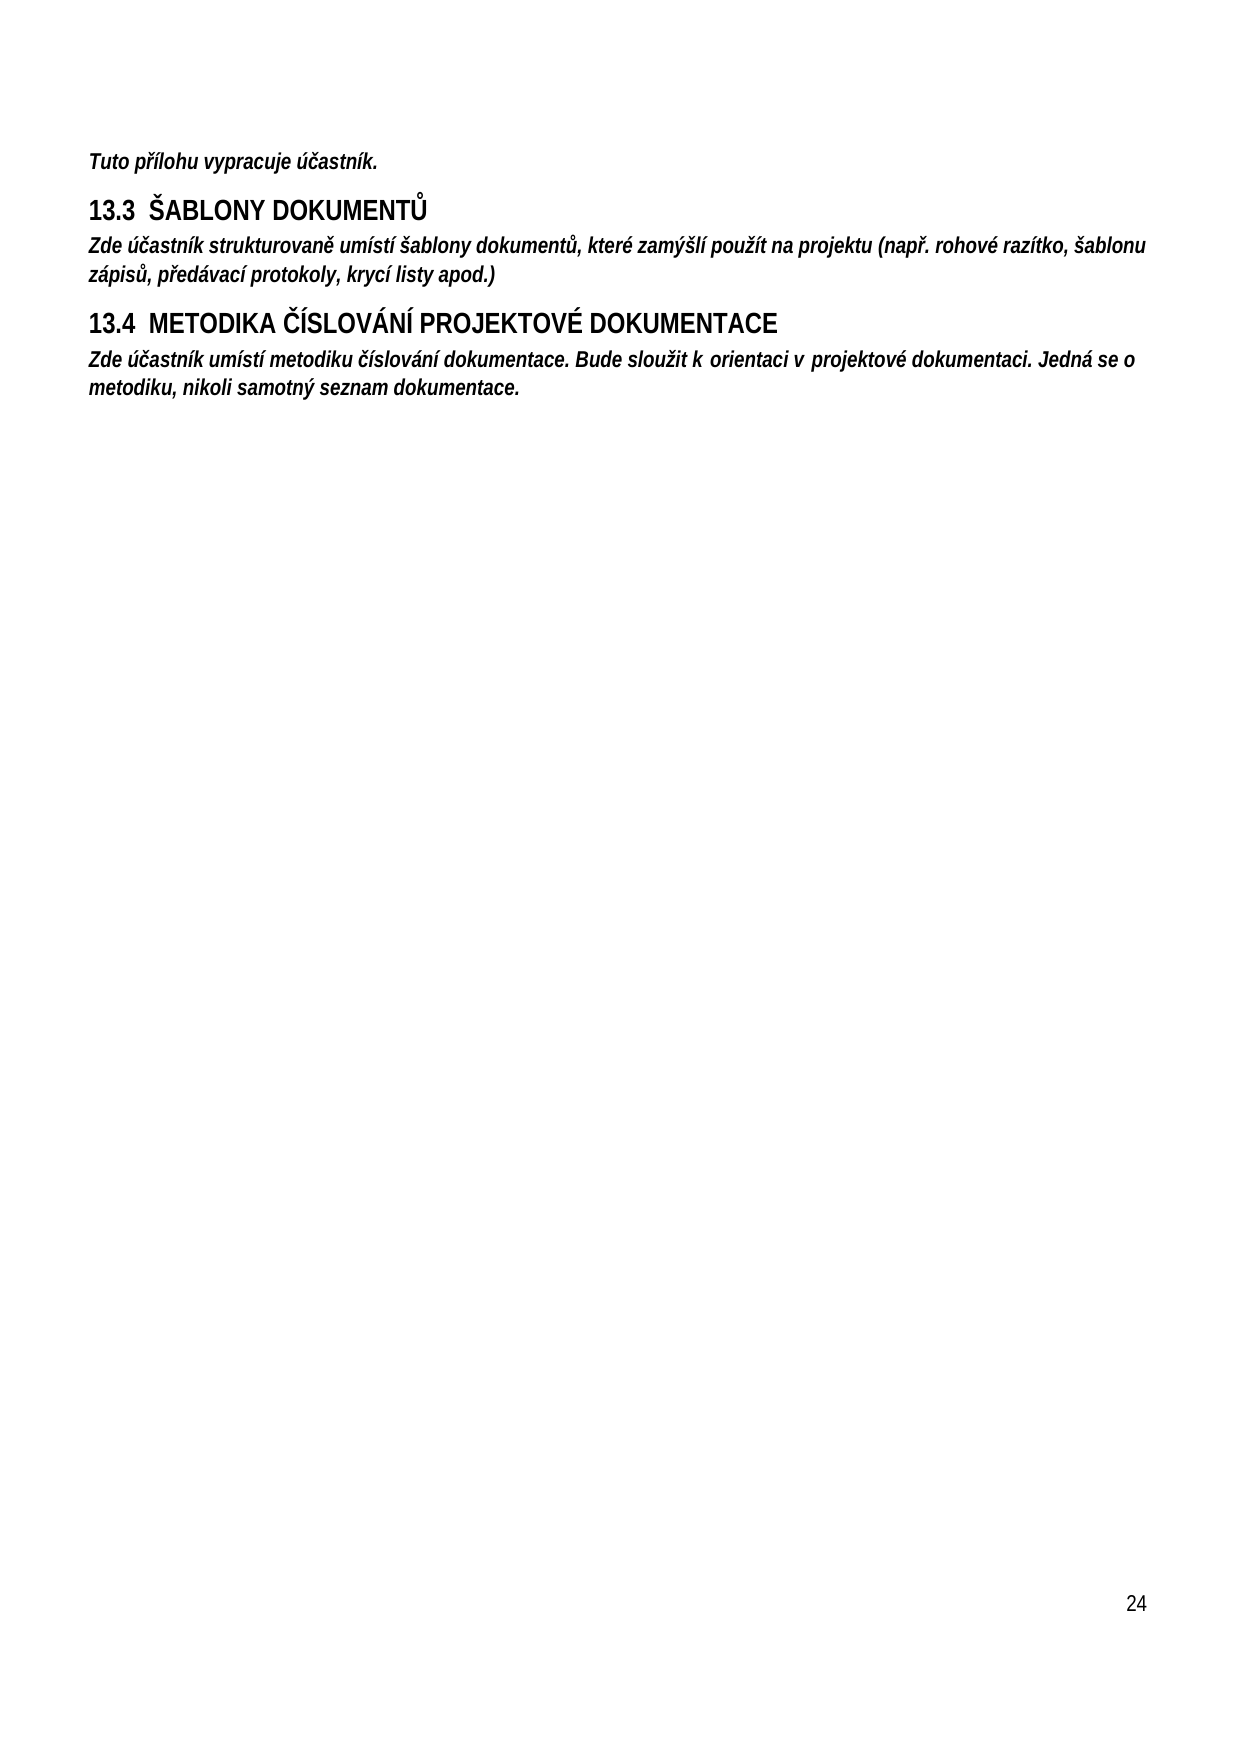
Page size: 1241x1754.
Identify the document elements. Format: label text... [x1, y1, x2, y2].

subtitle ŠABLONY DOKUMENTŮ [89, 193, 1152, 226]
text Zde účastník umístí metodiku číslování dokumentace. Bude sloužit k orientaci v projektové dokumentaci. Jedná se o metodiku, nikoli samotný seznam dokumentace. [89, 346, 1152, 401]
text Zde účastník strukturovaně umístí šablony dokumentů, které zamýšlí použít na projektu (např. rohové razítko, šablonu zápisů, předávací protokoly, krycí listy apod.) [89, 232, 1152, 287]
text Tuto přílohu vypracuje účastník. [89, 148, 1152, 174]
subtitle METODIKA ČÍSLOVÁNÍ PROJEKTOVÉ DOKUMENTACE [89, 306, 1152, 339]
